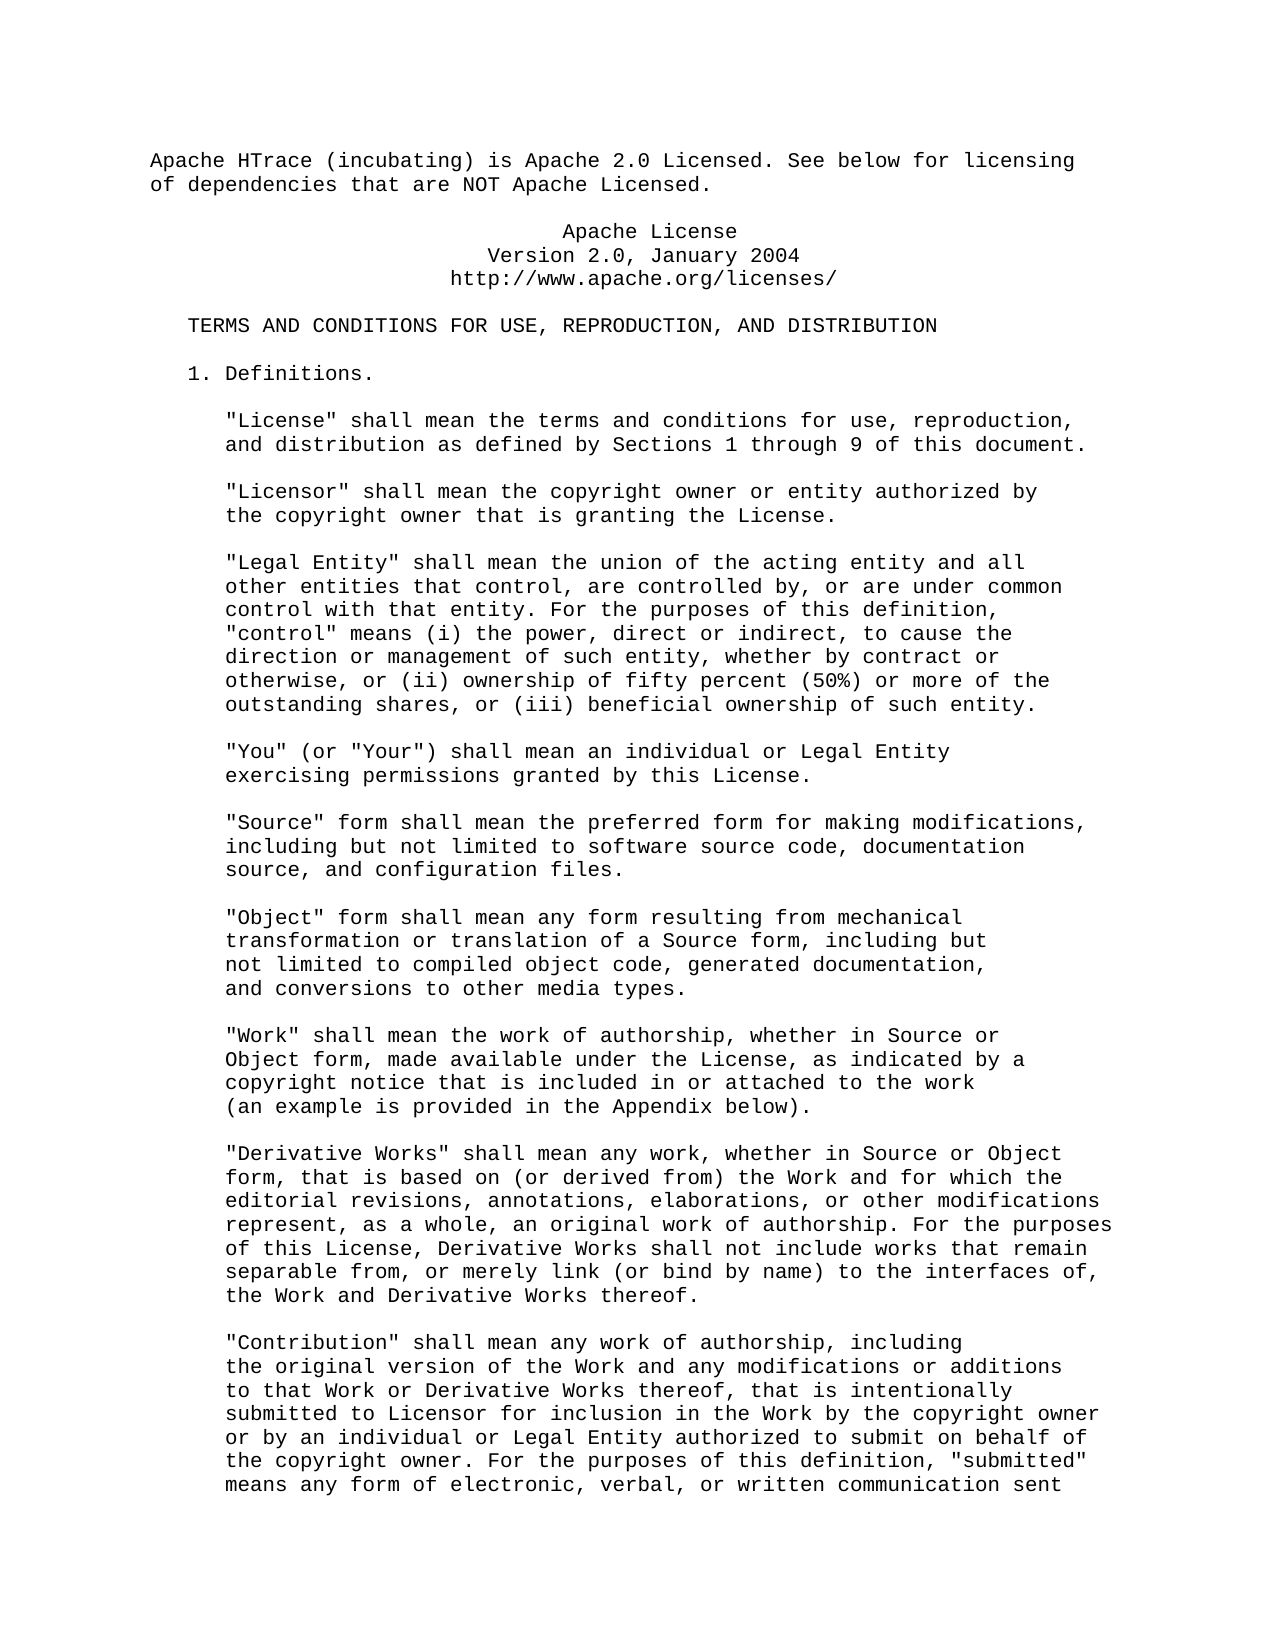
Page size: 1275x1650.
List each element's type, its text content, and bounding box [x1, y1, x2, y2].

text of this License, Derivative Works shall not include works that remain [150, 1238, 1125, 1261]
text other entities that control, are controlled by, or are under common [150, 576, 1125, 599]
text (an example is provided in the Appendix below). [150, 1096, 1125, 1119]
text Apache License [150, 221, 1125, 244]
text not limited to compiled object code, generated documentation, [150, 954, 1125, 978]
text or by an individual or Legal Entity authorized to submit on behalf of [150, 1427, 1125, 1451]
text the copyright owner that is granting the License. [150, 505, 1125, 528]
text "control" means (i) the power, direct or indirect, to cause the [150, 623, 1125, 647]
text editorial revisions, annotations, elaborations, or other modifications [150, 1190, 1125, 1214]
text Version 2.0, January 2004 [150, 244, 1125, 268]
text "Work" shall mean the work of authorship, whether in Source or [150, 1025, 1125, 1048]
text of dependencies that are NOT Apache Licensed. [150, 174, 1125, 197]
text outstanding shares, or (iii) beneficial ownership of such entity. [150, 694, 1125, 717]
text copyright notice that is included in or attached to the work [150, 1072, 1125, 1096]
text direction or management of such entity, whether by contract or [150, 647, 1125, 670]
text TERMS AND CONDITIONS FOR USE, REPRODUCTION, AND DISTRIBUTION [150, 316, 1125, 339]
text to that Work or Derivative Works thereof, that is intentionally [150, 1379, 1125, 1403]
text http://www.apache.org/licenses/ [150, 268, 1125, 292]
text "License" shall mean the terms and conditions for use, reproduction, [150, 410, 1125, 434]
text exercising permissions granted by this License. [150, 765, 1125, 788]
text source, and configuration files. [150, 859, 1125, 883]
text Apache HTrace (incubating) is Apache 2.0 Licensed. See below for licensing [150, 150, 1125, 174]
text "You" (or "Your") shall mean an individual or Legal Entity [150, 741, 1125, 765]
text "Licensor" shall mean the copyright owner or entity authorized by [150, 481, 1125, 505]
text "Object" form shall mean any form resulting from mechanical [150, 907, 1125, 930]
text "Source" form shall mean the preferred form for making modifications, [150, 812, 1125, 836]
text represent, as a whole, an original work of authorship. For the purposes [150, 1214, 1125, 1238]
text and conversions to other media types. [150, 978, 1125, 1001]
text "Contribution" shall mean any work of authorship, including [150, 1332, 1125, 1356]
text 1. Definitions. [150, 363, 1125, 386]
text transformation or translation of a Source form, including but [150, 930, 1125, 954]
text the original version of the Work and any modifications or additions [150, 1356, 1125, 1379]
text separable from, or merely link (or bind by name) to the interfaces of, [150, 1261, 1125, 1285]
text control with that entity. For the purposes of this definition, [150, 599, 1125, 623]
text "Derivative Works" shall mean any work, whether in Source or Object [150, 1143, 1125, 1167]
text submitted to Licensor for inclusion in the Work by the copyright owner [150, 1403, 1125, 1427]
text the Work and Derivative Works thereof. [150, 1285, 1125, 1309]
text Object form, made available under the License, as indicated by a [150, 1048, 1125, 1072]
text form, that is based on (or derived from) the Work and for which the [150, 1167, 1125, 1190]
text "Legal Entity" shall mean the union of the acting entity and all [150, 552, 1125, 576]
text means any form of electronic, verbal, or written communication sent [150, 1474, 1125, 1498]
text including but not limited to software source code, documentation [150, 836, 1125, 859]
text otherwise, or (ii) ownership of fifty percent (50%) or more of the [150, 670, 1125, 694]
text and distribution as defined by Sections 1 through 9 of this document. [150, 434, 1125, 457]
text the copyright owner. For the purposes of this definition, "submitted" [150, 1451, 1125, 1474]
